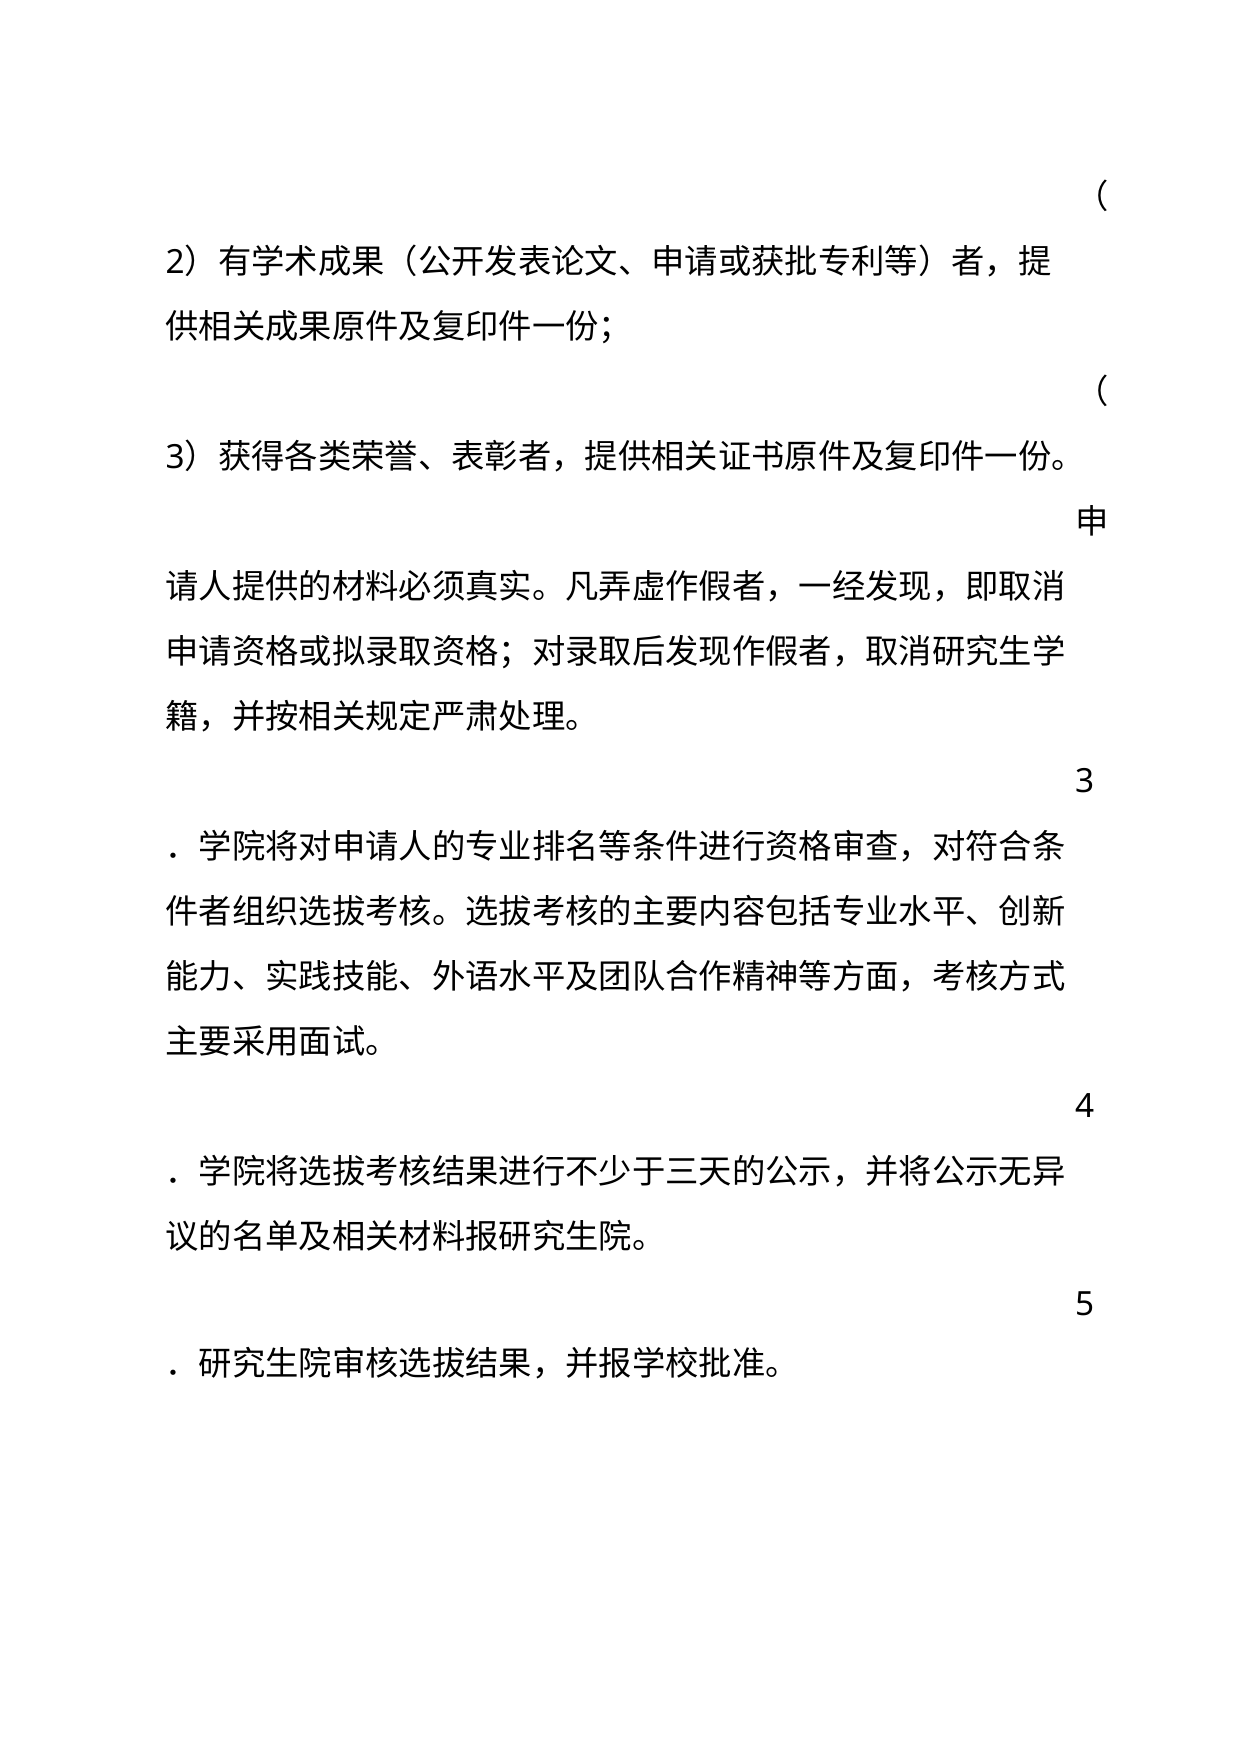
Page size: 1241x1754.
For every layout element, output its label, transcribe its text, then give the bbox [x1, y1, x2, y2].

text 申请人提供的材料必须真实。凡弄虚作假者，一经发现，即取消申请资格或拟录取资格；对录取后发现作假者，取消研究生学籍，并按相关规定严肃处理。 [165, 487, 1075, 747]
text 3．学院将对申请人的专业排名等条件进行资格审查，对符合条件者组织选拔考核。选拔考核的主要内容包括专业水平、创新能力、实践技能、外语水平及团队合作精神等方面，考核方式主要采用面试。 [165, 747, 1075, 1072]
text 5．研究生院审核选拔结果，并报学校批准。 [165, 1267, 1075, 1388]
text （2）有学术成果（公开发表论文、申请或获批专利等）者，提供相关成果原件及复印件一份； [165, 162, 1075, 357]
text （3）获得各类荣誉、表彰者，提供相关证书原件及复印件一份。 [165, 357, 1075, 487]
text 4．学院将选拔考核结果进行不少于三天的公示，并将公示无异议的名单及相关材料报研究生院。 [165, 1072, 1075, 1267]
